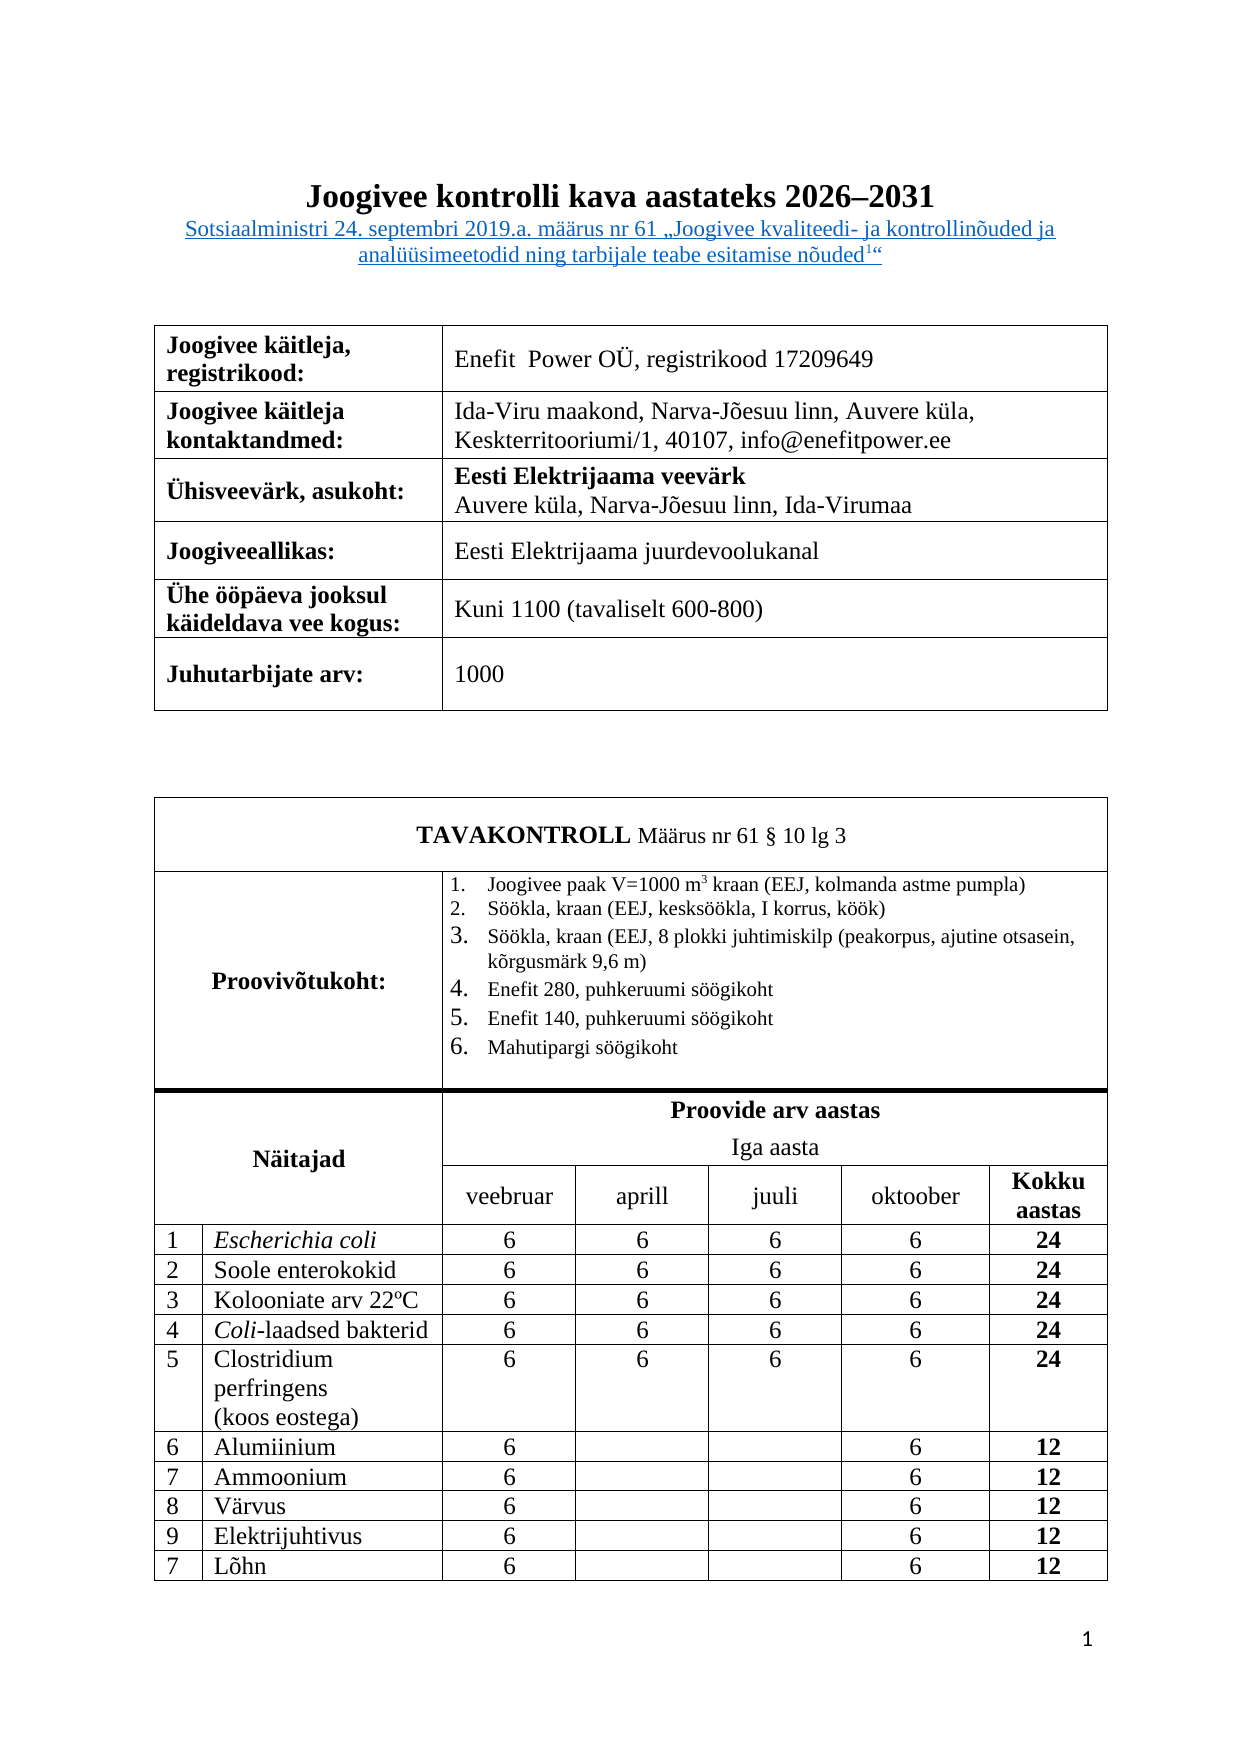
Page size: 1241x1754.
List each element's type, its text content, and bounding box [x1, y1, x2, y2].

table_cell Alumiinium [203, 1432, 442, 1461]
table_cell Proovide arv aastas [443, 1093, 1107, 1127]
table_cell Ühisveevärk, asukoht: [155, 459, 442, 521]
table_cell Clostridium perfringens (koos eostega) [203, 1345, 442, 1431]
table_cell 6 [842, 1345, 989, 1431]
table_cell 6 [709, 1345, 841, 1431]
table_cell Elektrijuhtivus [203, 1521, 442, 1550]
table_cell 6 [842, 1225, 989, 1254]
table_cell 6 [709, 1225, 841, 1254]
table_cell 6 [709, 1315, 841, 1343]
table_cell 6 [576, 1345, 708, 1431]
table_cell Joogivee käitleja kontaktandmed: [155, 392, 442, 458]
table_cell Eesti Elektrijaama veevärk Auvere küla, Narva-Jõesuu linn, Ida-Virumaa [443, 459, 1107, 521]
table_cell 24 [990, 1285, 1107, 1314]
table_cell 6 [443, 1462, 575, 1490]
table_cell [709, 1551, 841, 1580]
table_cell 7 [155, 1462, 202, 1490]
table_cell 6 [443, 1345, 575, 1431]
table_cell 6 [443, 1255, 575, 1284]
table_cell 3 [155, 1285, 202, 1314]
table_cell 6 [842, 1255, 989, 1284]
table_cell 6 [443, 1285, 575, 1314]
table_cell Eesti Elektrijaama juurdevoolukanal [443, 522, 1107, 579]
table_cell [576, 1551, 708, 1580]
table_cell 6 [576, 1285, 708, 1314]
table_cell 4 [155, 1315, 202, 1343]
table_cell veebruar [443, 1166, 575, 1224]
text Joogivee kontrolli kava aastateks 2026–2031 [148, 176, 1093, 215]
table_cell 6 [443, 1225, 575, 1254]
table_cell 6 [576, 1315, 708, 1343]
table_cell Kokku aastas [990, 1166, 1107, 1224]
table_cell Coli-laadsed bakterid [203, 1315, 442, 1343]
table_cell [576, 1521, 708, 1550]
table_cell 6 [443, 1315, 575, 1343]
table_cell 6 [842, 1285, 989, 1314]
table_cell Ammoonium [203, 1462, 442, 1490]
table_cell 6 [443, 1491, 575, 1520]
table_cell aprill [576, 1166, 708, 1224]
table_cell [576, 1462, 708, 1490]
table_cell 6 [576, 1225, 708, 1254]
table_cell [576, 1491, 708, 1520]
table_cell Värvus [203, 1491, 442, 1520]
table_cell Iga aasta [443, 1127, 1107, 1165]
table_cell Joogiveeallikas: [155, 522, 442, 579]
table_cell 12 [990, 1521, 1107, 1550]
table_cell 6 [155, 1432, 202, 1461]
table_cell Lõhn [203, 1551, 442, 1580]
table_cell [709, 1521, 841, 1550]
table_cell 6 [576, 1255, 708, 1284]
table_cell 12 [990, 1491, 1107, 1520]
table_cell 2 [155, 1255, 202, 1284]
table_cell 9 [155, 1521, 202, 1550]
table_cell 6 [842, 1551, 989, 1580]
table_cell 24 [990, 1225, 1107, 1254]
table_cell 6 [443, 1432, 575, 1461]
table_cell 1000 [443, 638, 1107, 710]
table_header Joogivee käitleja, registrikood: [155, 326, 442, 391]
table_cell Escherichia coli [203, 1225, 442, 1254]
table_cell 6 [842, 1462, 989, 1490]
table_cell 6 [842, 1491, 989, 1520]
table_cell Kolooniate arv 22ºC [203, 1285, 442, 1314]
table_cell 6 [443, 1521, 575, 1550]
table_cell oktoober [842, 1166, 989, 1224]
table_cell Ühe ööpäeva jooksul käideldava vee kogus: [155, 580, 442, 637]
table_cell 12 [990, 1551, 1107, 1580]
table_cell [709, 1432, 841, 1461]
table_cell 6 [709, 1285, 841, 1314]
table_cell 24 [990, 1345, 1107, 1431]
table_cell 6 [709, 1255, 841, 1284]
table_cell Kuni 1100 (tavaliselt 600-800) [443, 580, 1107, 637]
table_cell Joogivee paak V=1000 m3 kraan (EEJ, kolmanda astme pumpla) Söökla, kraan (EEJ, kesksöökla, I korrus, köök) Söökla, kraan (EEJ, 8 plokki juhtimiskilp (peakorpus, ajutine otsasein, kõrgusmärk 9,6 m) Enefit 280, puhkeruumi söögikoht Enefit 140, puhkeruumi söögikoht Mahutipargi söögikoht [443, 872, 1107, 1088]
table_cell 24 [990, 1315, 1107, 1343]
table_cell 6 [842, 1432, 989, 1461]
table_cell juuli [709, 1166, 841, 1224]
table_cell Soole enterokokid [203, 1255, 442, 1284]
table_header TAVAKONTROLL Määrus nr 61 § 10 lg 3 [155, 798, 1107, 871]
table_cell Proovivõtukoht: [155, 872, 442, 1088]
table_cell Ida-Viru maakond, Narva-Jõesuu linn, Auvere küla, Keskterritooriumi/1, 40107, info@enefitpower.ee [443, 392, 1107, 458]
table_cell 6 [842, 1315, 989, 1343]
table_cell 5 [155, 1345, 202, 1431]
table_cell Näitajad [155, 1093, 442, 1224]
table_header Enefit Power OÜ, registrikood 17209649 [443, 326, 1107, 391]
table_cell [576, 1432, 708, 1461]
table_cell 6 [842, 1521, 989, 1550]
table_cell [709, 1462, 841, 1490]
table_cell [709, 1491, 841, 1520]
table_cell 6 [443, 1551, 575, 1580]
table_cell 12 [990, 1462, 1107, 1490]
table_cell 8 [155, 1491, 202, 1520]
table_cell Juhutarbijate arv: [155, 638, 442, 710]
table_cell 1 [155, 1225, 202, 1254]
table_cell 7 [155, 1551, 202, 1580]
table_cell 12 [990, 1432, 1107, 1461]
text Sotsiaalministri 24. septembri 2019.a. määrus nr 61 „Joogivee kvaliteedi- ja kontrollinõuded ja analüüsimeetodid ning tarbijale teabe esitamise nõuded1“ [148, 215, 1093, 267]
table_cell 24 [990, 1255, 1107, 1284]
